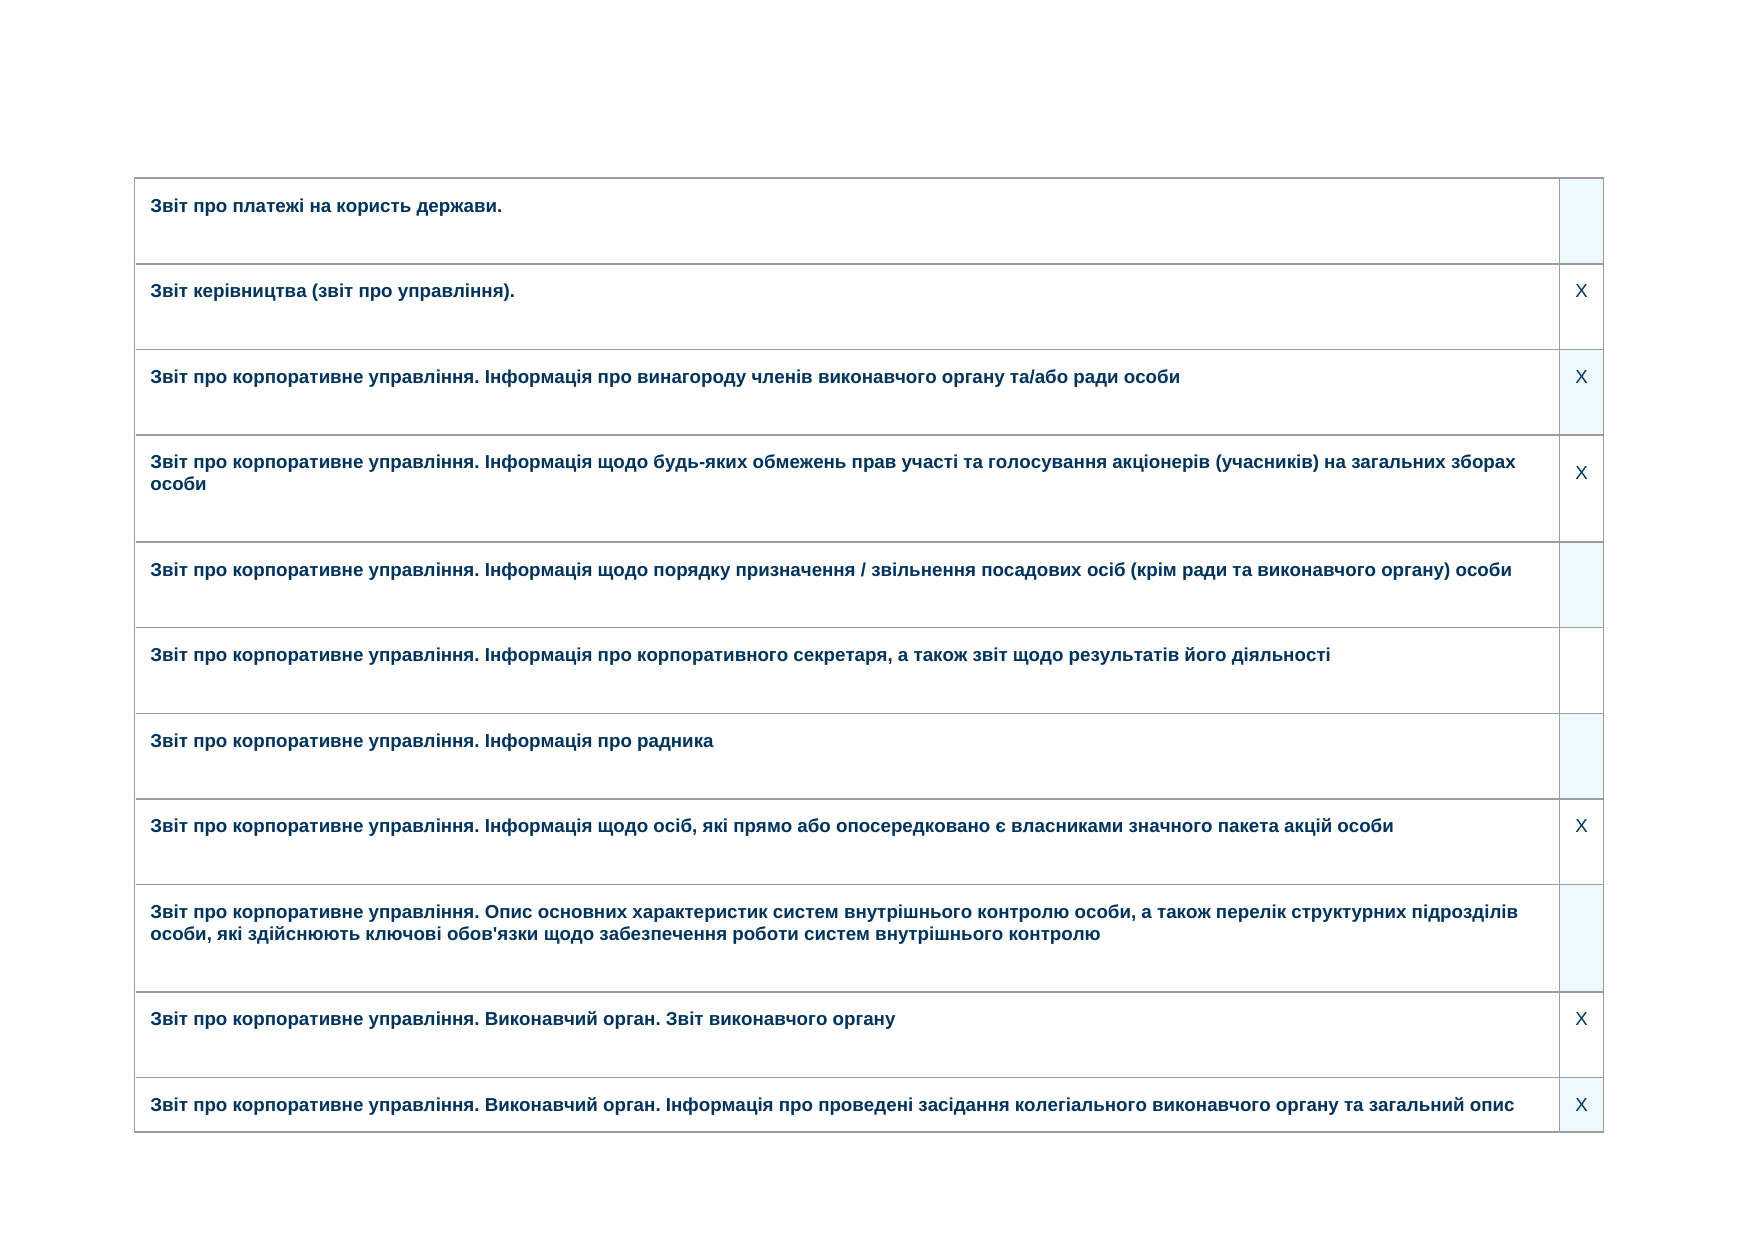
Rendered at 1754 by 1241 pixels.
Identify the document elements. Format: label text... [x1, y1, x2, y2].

table_cell Звіт керівництва (звіт про управління). [135, 264, 1559, 348]
table_cell Звіт про корпоративне управління. Інформація про корпоративного секретаря, а також звіт щодо результатів його діяльності [135, 628, 1559, 712]
table_cell Звіт про корпоративне управління. Опис основних характеристик систем внутрішнього контролю особи, а також перелік структурних підрозділів особи, які здійснюють ключові обов'язки щодо забезпечення роботи систем внутрішнього контролю [135, 885, 1559, 991]
table_cell [1560, 714, 1603, 798]
table_cell Звіт про корпоративне управління. Інформація щодо порядку призначення / звільнення посадових осіб (крім ради та виконавчого органу) особи [135, 542, 1559, 627]
table_cell Звіт про корпоративне управління. Виконавчий орган. Звіт виконавчого органу [135, 992, 1559, 1077]
table_cell Звіт про корпоративне управління. Інформація про винагороду членів виконавчого органу та/або ради особи [135, 350, 1559, 434]
table_cell X [1560, 265, 1603, 348]
table_cell Звіт про платежі на користь держави. [135, 179, 1559, 263]
table_cell [1560, 179, 1603, 263]
table_cell X [1560, 436, 1603, 541]
table_cell Звіт про корпоративне управління. Інформація про радника [135, 714, 1559, 798]
table_cell [1560, 628, 1603, 712]
table_cell X [1560, 1078, 1603, 1131]
table_cell X [1560, 993, 1603, 1077]
table_cell [1560, 885, 1603, 991]
table_cell Звіт про корпоративне управління. Інформація щодо будь-яких обмежень прав участі та голосування акціонерів (учасників) на загальних зборах особи [135, 435, 1559, 541]
table_cell Звіт про корпоративне управління. Інформація щодо осіб, які прямо або опосередковано є власниками значного пакета акцій особи [135, 799, 1559, 884]
table_cell X [1560, 350, 1603, 434]
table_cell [135, 1078, 1559, 1131]
table_cell X [1560, 800, 1603, 884]
table_cell [1560, 543, 1603, 627]
